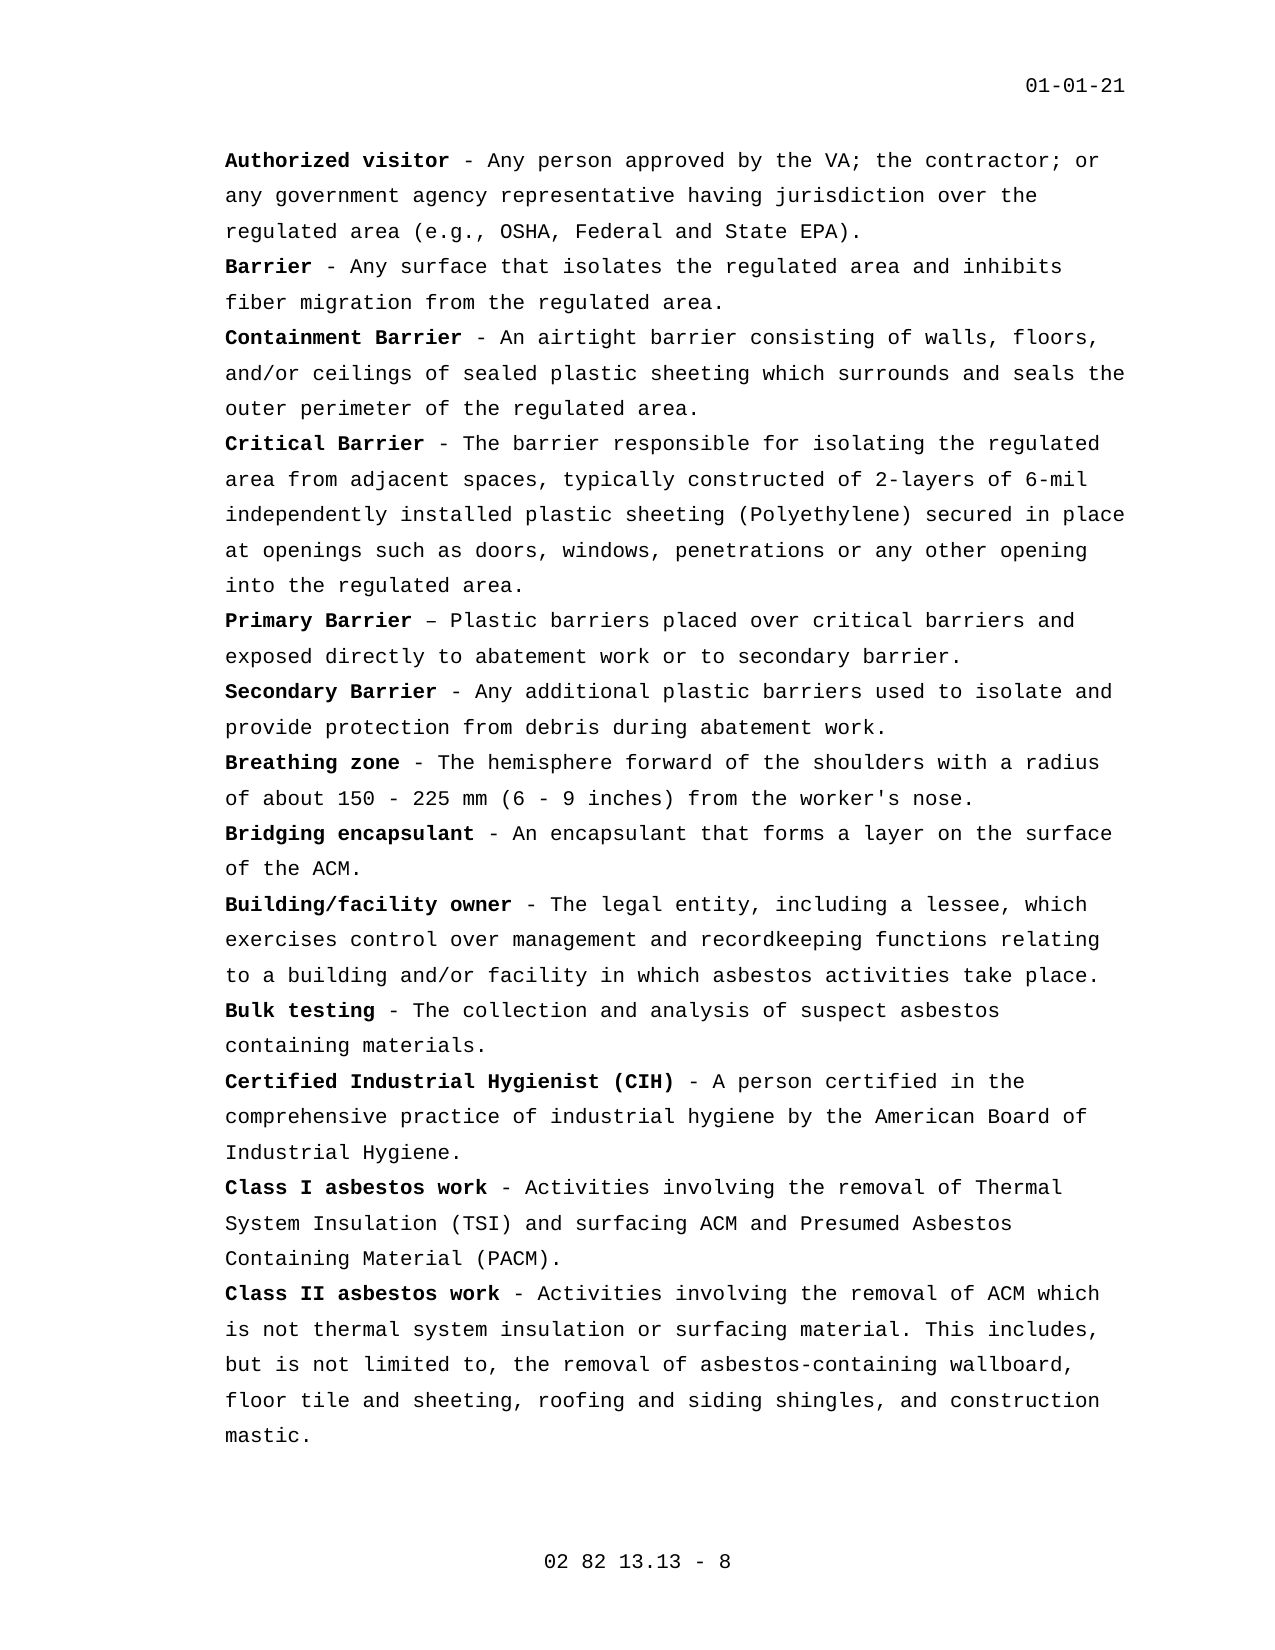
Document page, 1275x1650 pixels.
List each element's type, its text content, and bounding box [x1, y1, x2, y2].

text Primary Barrier – Plastic barriers placed over critical barriers and exposed directly to abatement work or to secondary barrier. [225, 610, 1125, 669]
text Building/facility owner - The legal entity, including a lessee, which exercises control over management and recordkeeping functions relating to a building and/or facility in which asbestos activities take place. [225, 894, 1125, 988]
text Barrier - Any surface that isolates the regulated area and inhibits fiber migration from the regulated area. [225, 256, 1125, 315]
text Containment Barrier - An airtight barrier consisting of walls, floors, and/or ceilings of sealed plastic sheeting which surrounds and seals the outer perimeter of the regulated area. [225, 327, 1125, 422]
text Authorized visitor - Any person approved by the VA; the contractor; or any government agency representative having jurisdiction over the regulated area (e.g., OSHA, Federal and State EPA). [225, 150, 1125, 244]
text Certified Industrial Hygienist (CIH) - A person certified in the comprehensive practice of industrial hygiene by the American Board of Industrial Hygiene. [225, 1071, 1125, 1165]
text Bulk testing - The collection and analysis of suspect asbestos containing materials. [225, 1000, 1125, 1059]
text Breathing zone - The hemisphere forward of the shoulders with a radius of about 150 - 225 mm (6 - 9 inches) from the worker's nose. [225, 752, 1125, 811]
text Secondary Barrier - Any additional plastic barriers used to isolate and provide protection from debris during abatement work. [225, 681, 1125, 740]
text Bridging encapsulant - An encapsulant that forms a layer on the surface of the ACM. [225, 823, 1125, 882]
text Class I asbestos work - Activities involving the removal of Thermal System Insulation (TSI) and surfacing ACM and Presumed Asbestos Containing Material (PACM). [225, 1177, 1125, 1272]
text Critical Barrier - The barrier responsible for isolating the regulated area from adjacent spaces, typically constructed of 2-layers of 6-mil independently installed plastic sheeting (Polyethylene) secured in place at openings such as doors, windows, penetrations or any other opening into the regulated area. [225, 433, 1125, 599]
text Class II asbestos work - Activities involving the removal of ACM which is not thermal system insulation or surfacing material. This includes, but is not limited to, the removal of asbestos-containing wallboard, floor tile and sheeting, roofing and siding shingles, and construction mastic. [225, 1283, 1125, 1449]
